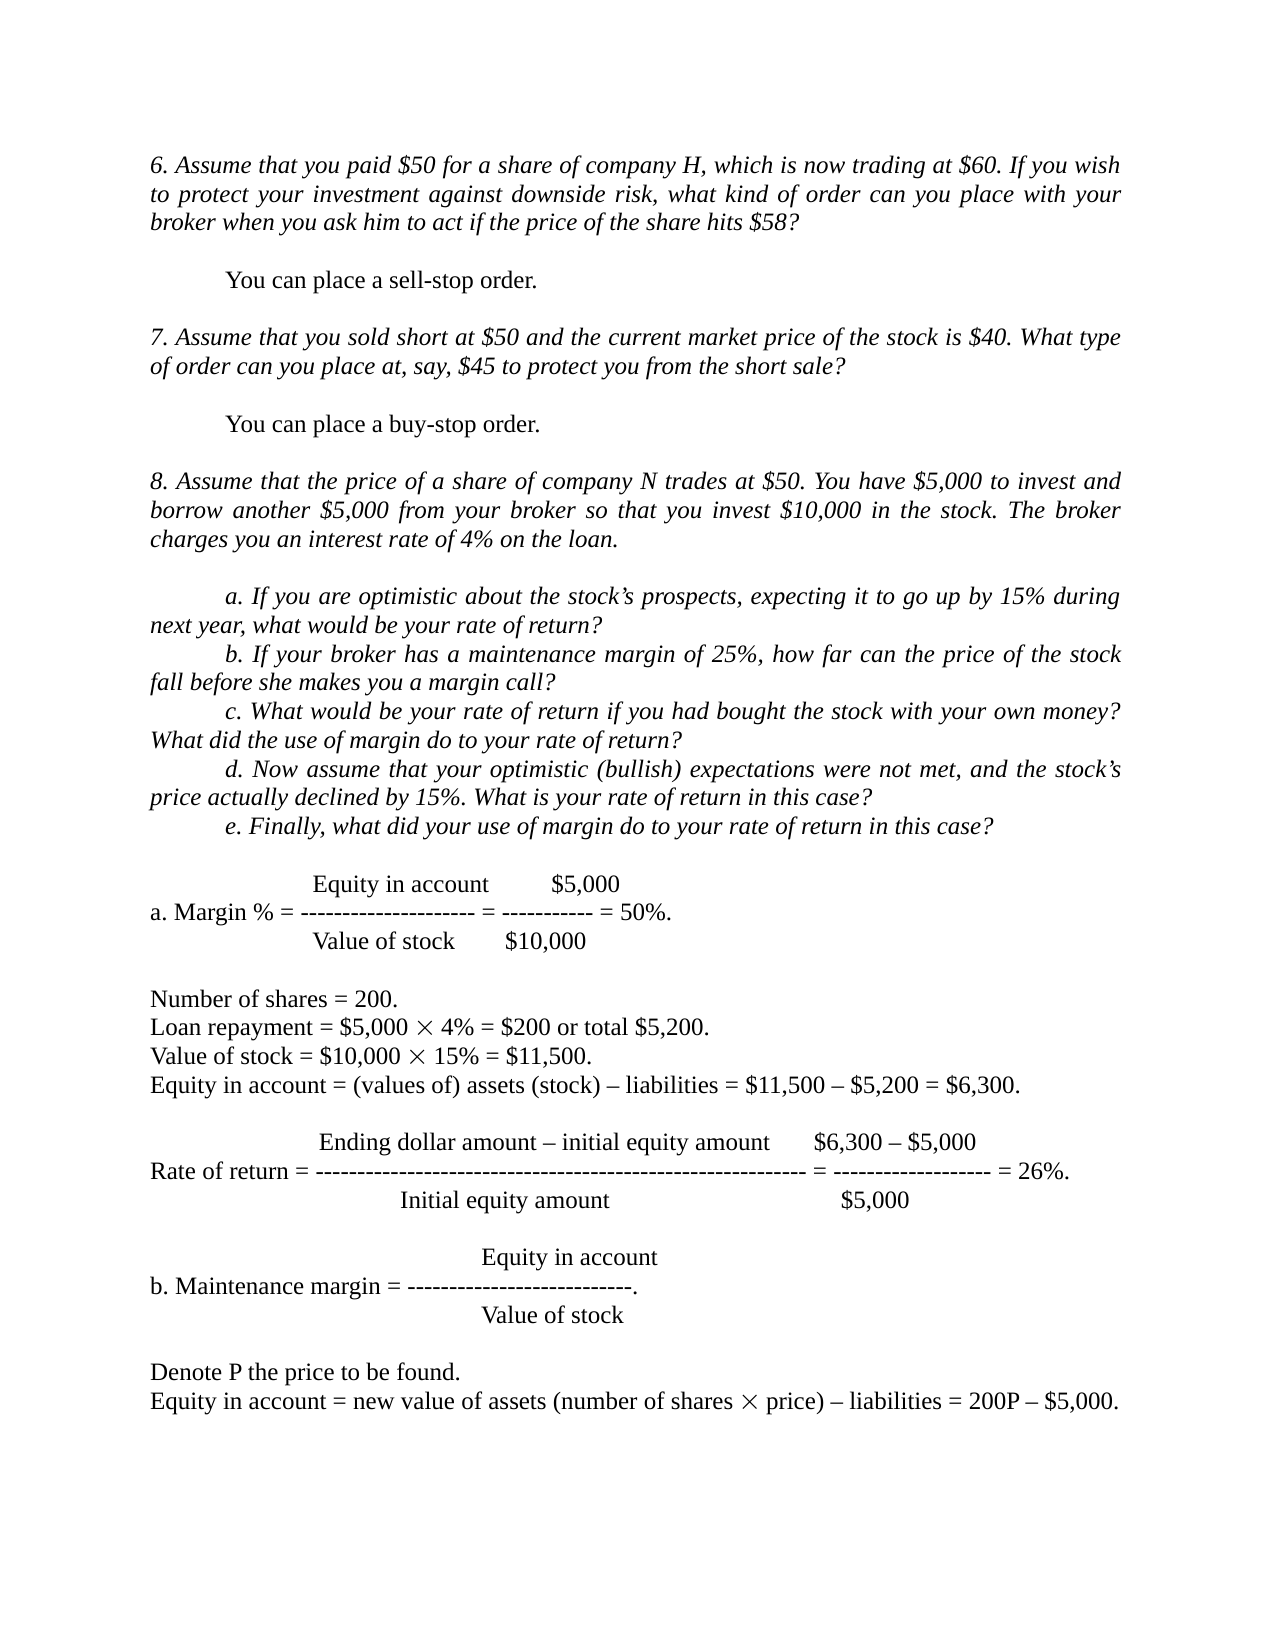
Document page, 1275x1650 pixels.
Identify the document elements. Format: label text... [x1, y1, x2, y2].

text Equity in account = (values of) assets (stock) – liabilities = $11,500 – $5,200 = $6,300. [150, 1070, 1125, 1099]
text Loan repayment = $5,000 4% = $200 or total $5,200. [150, 1012, 1125, 1041]
text Ending dollar amount – initial equity amount $6,300 – $5,000 [150, 1127, 1125, 1156]
text e. Finally, what did your use of margin do to your rate of return in this case? [150, 811, 1125, 840]
text Value of stock = $10,000 15% = $11,500. [150, 1041, 1125, 1070]
text d. Now assume that your optimistic (bullish) expectations were not met, and the stock’s price actually declined by 15%. What is your rate of return in this case? [150, 754, 1125, 811]
text Rate of return = ----------------------------------------------------------- = ------------------- = 26%. [150, 1156, 1125, 1185]
text b. Maintenance margin = ---------------------------. [150, 1271, 1125, 1300]
text You can place a buy-stop order. [150, 409, 1125, 437]
text 6. Assume that you paid $50 for a share of company H, which is now trading at $60. If you wish to protect your investment against downside risk, what kind of order can you place with your broker when you ask him to act if the price of the share hits $58? [150, 150, 1125, 236]
text Denote P the price to be found. [150, 1357, 1125, 1386]
text c. What would be your rate of return if you had bought the stock with your own money? What did the use of margin do to your rate of return? [150, 696, 1125, 754]
text Equity in account [150, 1242, 1125, 1271]
text a. If you are optimistic about the stock’s prospects, expecting it to go up by 15% during next year, what would be your rate of return? [150, 581, 1125, 639]
text Equity in account = new value of assets (number of shares price) – liabilities = 200P – $5,000. [150, 1386, 1125, 1415]
text Value of stock [150, 1300, 1125, 1329]
text 7. Assume that you sold short at $50 and the current market price of the stock is $40. What type of order can you place at, say, $45 to protect you from the short sale? [150, 322, 1125, 380]
text Equity in account $5,000 [150, 869, 1125, 897]
text b. If your broker has a maintenance margin of 25%, how far can the price of the stock fall before she makes you a margin call? [150, 639, 1125, 696]
text Number of shares = 200. [150, 984, 1125, 1012]
text 8. Assume that the price of a share of company N trades at $50. You have $5,000 to invest and borrow another $5,000 from your broker so that you invest $10,000 in the stock. The broker charges you an interest rate of 4% on the loan. [150, 466, 1125, 552]
text a. Margin % = --------------------- = ----------- = 50%. [150, 897, 1125, 926]
text You can place a sell-stop order. [150, 265, 1125, 294]
text Initial equity amount $5,000 [150, 1185, 1125, 1214]
text Value of stock $10,000 [150, 926, 1125, 955]
